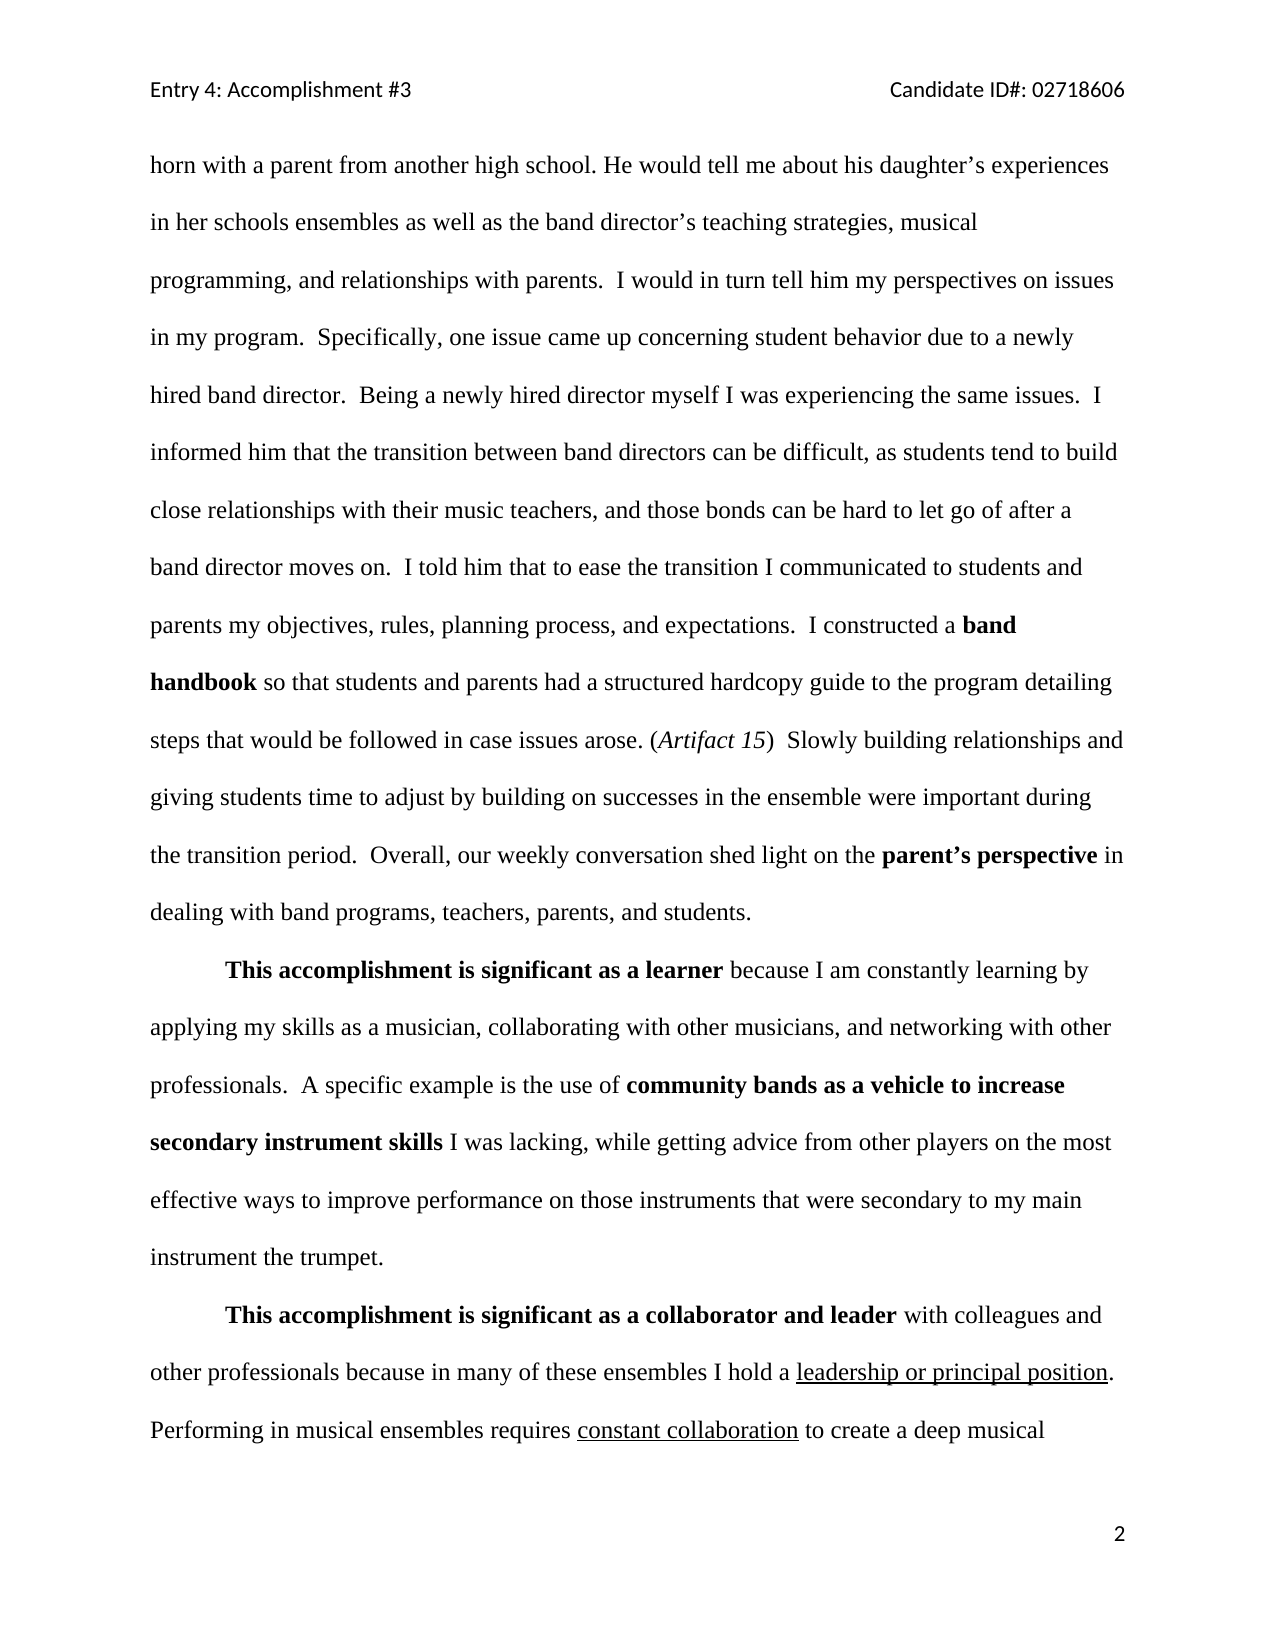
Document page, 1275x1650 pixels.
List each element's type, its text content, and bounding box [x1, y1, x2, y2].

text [150, 150, 1125, 926]
text This accomplishment is significant as a learner because I am constantly learning by applying my skills as a musician, collaborating with other musicians, and networking with other professionals. A specific example is the use of community bands as a vehicle to increase secondary instrument skills I was lacking, while getting advice from other players on the most effective ways to improve performance on those instruments that were secondary to my main instrument the trumpet. [150, 955, 1125, 1271]
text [150, 1300, 1125, 1444]
